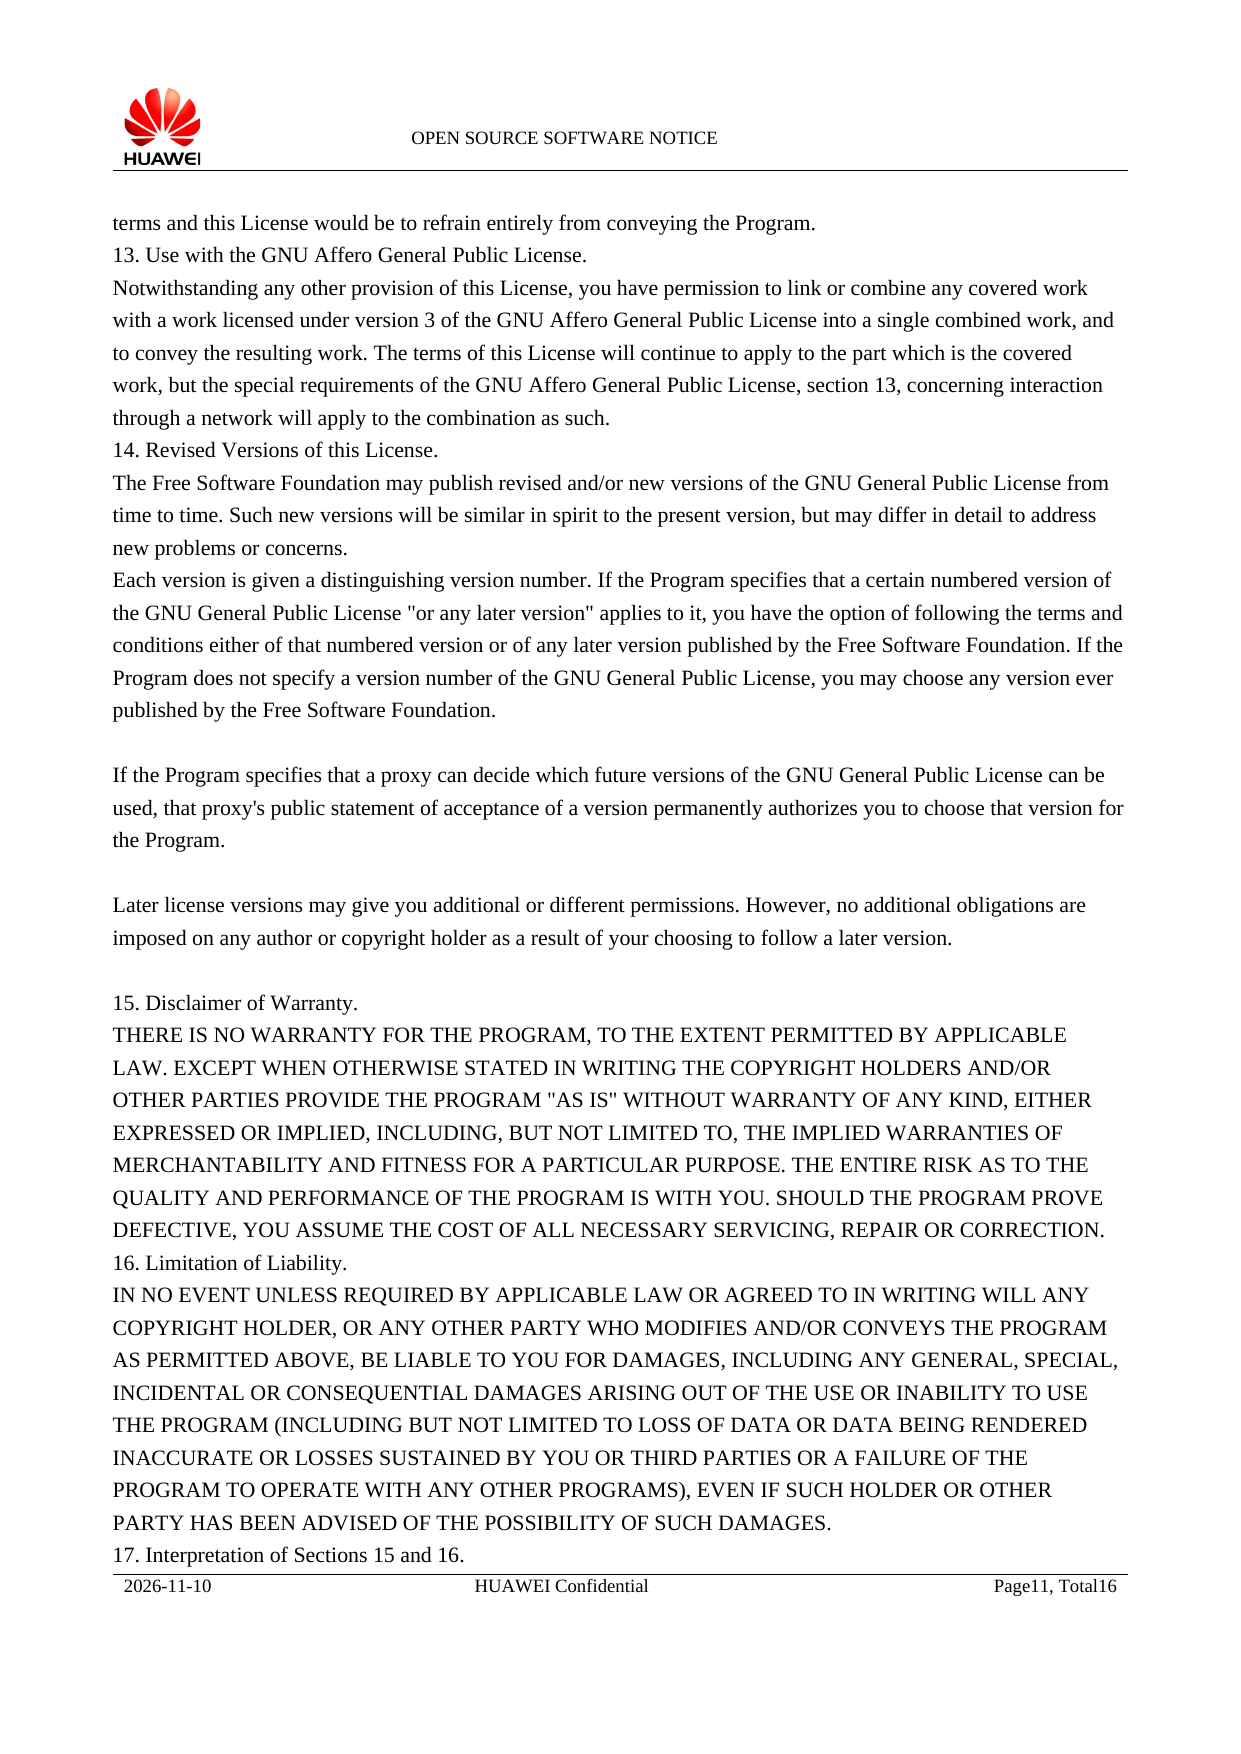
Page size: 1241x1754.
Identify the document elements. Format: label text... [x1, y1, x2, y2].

text 15. Disclaimer of Warranty. [112, 986, 1128, 1019]
text 13. Use with the GNU Affero General Public License. [112, 239, 1128, 271]
text If the Program specifies that a proxy can decide which future versions of the GNU General Public License can be used, that proxy's public statement of acceptance of a version permanently authorizes you to choose that version for the Program. [112, 759, 1128, 856]
text 16. Limitation of Liability. [112, 1246, 1128, 1279]
text IN NO EVENT UNLESS REQUIRED BY APPLICABLE LAW OR AGREED TO IN WRITING WILL ANY COPYRIGHT HOLDER, OR ANY OTHER PARTY WHO MODIFIES AND/OR CONVEYS THE PROGRAM AS PERMITTED ABOVE, BE LIABLE TO YOU FOR DAMAGES, INCLUDING ANY GENERAL, SPECIAL, INCIDENTAL OR CONSEQUENTIAL DAMAGES ARISING OUT OF THE USE OR INABILITY TO USE THE PROGRAM (INCLUDING BUT NOT LIMITED TO LOSS OF DATA OR DATA BEING RENDERED INACCURATE OR LOSSES SUSTAINED BY YOU OR THIRD PARTIES OR A FAILURE OF THE PROGRAM TO OPERATE WITH ANY OTHER PROGRAMS), EVEN IF SUCH HOLDER OR OTHER PARTY HAS BEEN ADVISED OF THE POSSIBILITY OF SUCH DAMAGES. [112, 1279, 1128, 1539]
text THERE IS NO WARRANTY FOR THE PROGRAM, TO THE EXTENT PERMITTED BY APPLICABLE LAW. EXCEPT WHEN OTHERWISE STATED IN WRITING THE COPYRIGHT HOLDERS AND/OR OTHER PARTIES PROVIDE THE PROGRAM "AS IS" WITHOUT WARRANTY OF ANY KIND, EITHER EXPRESSED OR IMPLIED, INCLUDING, BUT NOT LIMITED TO, THE IMPLIED WARRANTIES OF MERCHANTABILITY AND FITNESS FOR A PARTICULAR PURPOSE. THE ENTIRE RISK AS TO THE QUALITY AND PERFORMANCE OF THE PROGRAM IS WITH YOU. SHOULD THE PROGRAM PROVE DEFECTIVE, YOU ASSUME THE COST OF ALL NECESSARY SERVICING, REPAIR OR CORRECTION. [112, 1019, 1128, 1246]
text 14. Revised Versions of this License. [112, 434, 1128, 466]
text 17. Interpretation of Sections 15 and 16. [112, 1539, 1128, 1571]
text Notwithstanding any other provision of this License, you have permission to link or combine any covered work with a work licensed under version 3 of the GNU Affero General Public License into a single combined work, and to convey the resulting work. The terms of this License will continue to apply to the part which is the covered work, but the special requirements of the GNU Affero General Public License, section 13, concerning interaction through a network will apply to the combination as such. [112, 271, 1128, 434]
text Later license versions may give you additional or different permissions. However, no additional obligations are imposed on any author or copyright holder as a result of your choosing to follow a later version. [112, 889, 1128, 954]
text The Free Software Foundation may publish revised and/or new versions of the GNU General Public License from time to time. Such new versions will be similar in spirit to the present version, but may differ in detail to address new problems or concerns. [112, 466, 1128, 564]
text Each version is given a distinguishing version number. If the Program specifies that a certain numbered version of the GNU General Public License "or any later version" applies to it, you have the option of following the terms and conditions either of that numbered version or of any later version published by the Free Software Foundation. If the Program does not specify a version number of the GNU General Public License, you may choose any version ever published by the Free Software Foundation. [112, 564, 1128, 726]
picture [124, 88, 201, 165]
